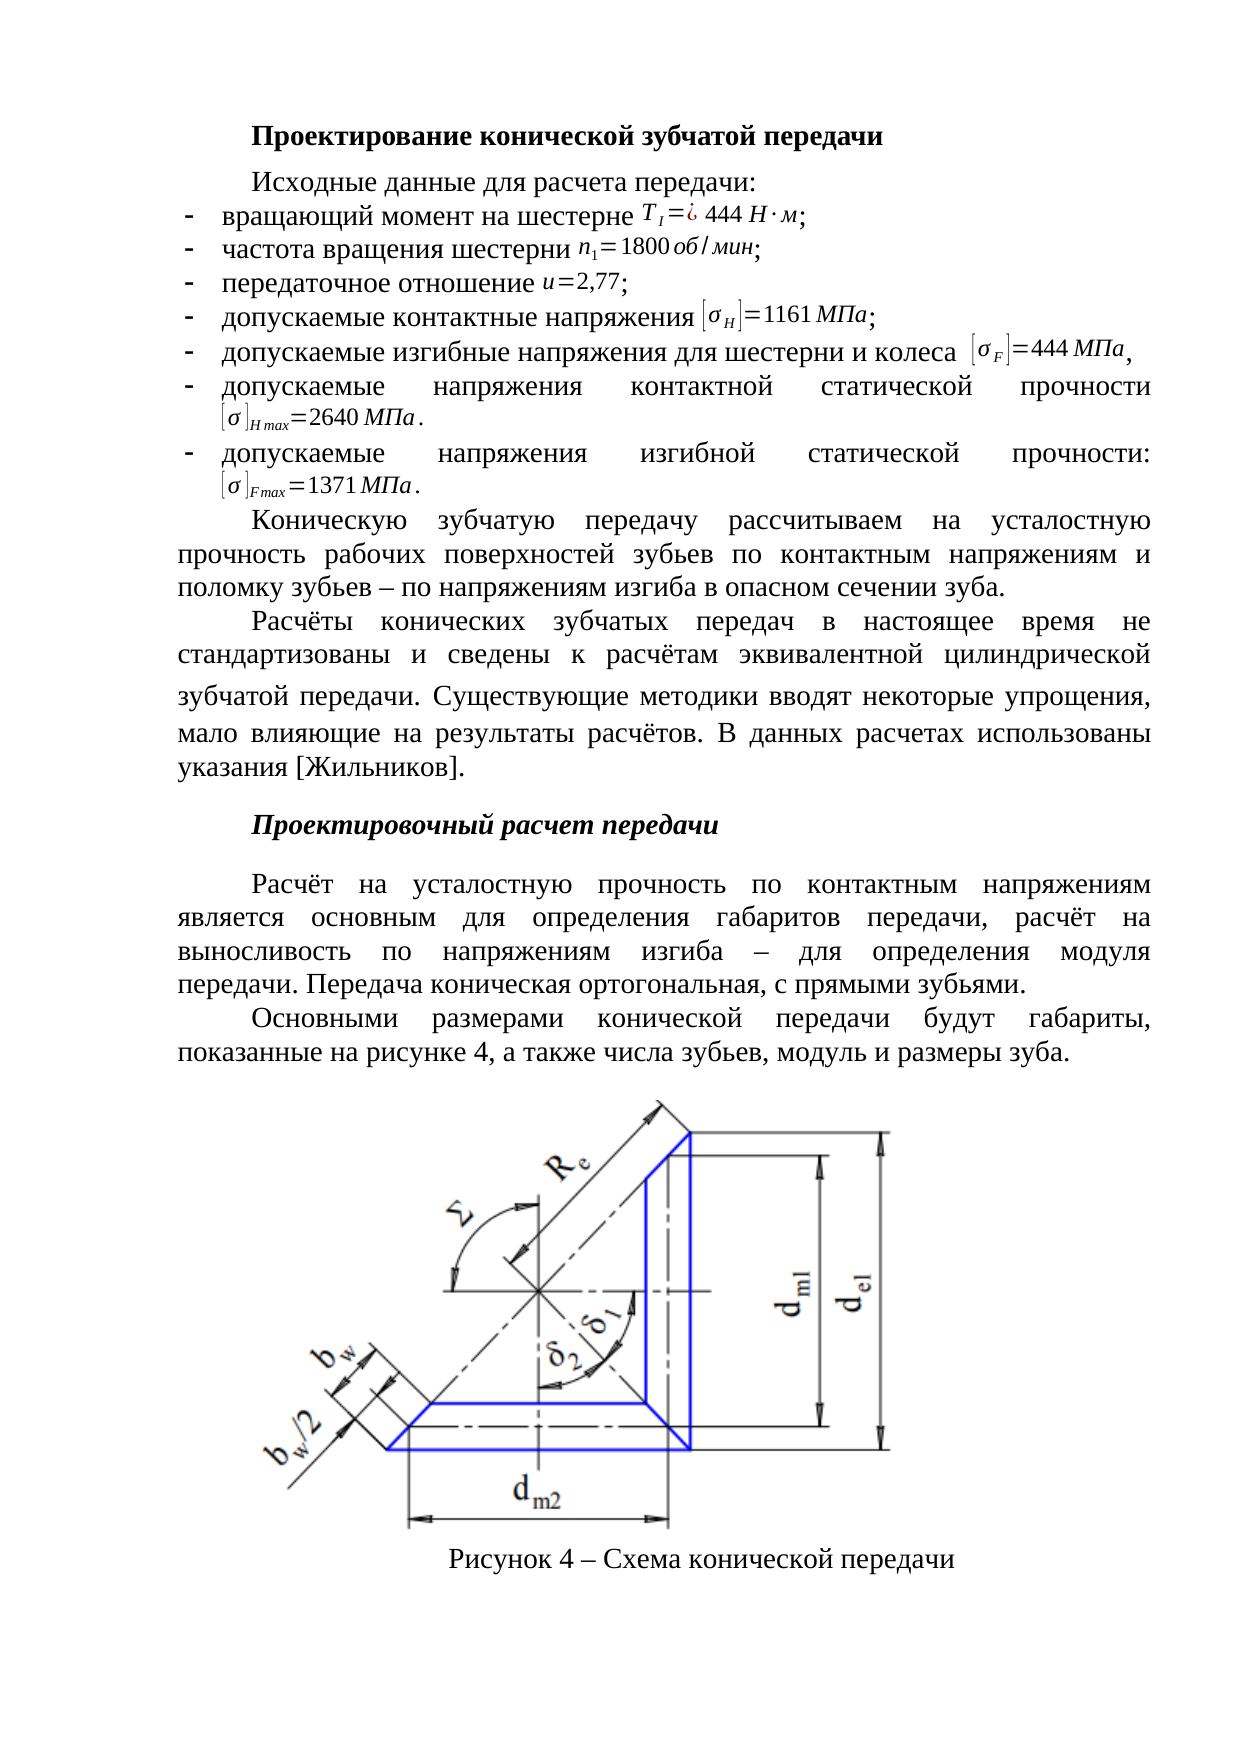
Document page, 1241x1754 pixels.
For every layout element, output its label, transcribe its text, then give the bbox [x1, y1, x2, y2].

list передаточное отношение ; [184, 265, 1152, 299]
list допускаемые изгибные напряжения для шестерни и колеса , [184, 333, 1152, 368]
list допускаемые напряжения изгибной статической прочности: [184, 435, 1152, 502]
text Коническую зубчатую передачу рассчитываем на усталостную прочность рабочих поверхностей зубьев по контактным напряжениям и поломку зубьев – по напряжениям изгиба в опасном сечении зуба. [177, 502, 1152, 603]
text Рисунок 4 – Схема конической передачи [177, 1541, 1152, 1575]
list вращающий момент на шестерне ; [184, 198, 1152, 231]
text Расчёты конических зубчатых передач в настоящее время не стандартизованы и сведены к расчётам эквивалентной цилиндрической зубчатой передачи. Существующие методики вводят некоторые упрощения, мало влияющие на результаты расчётов. В данных расчетах использованы указания [Жильников]. [177, 603, 1152, 782]
text Расчёт на усталостную прочность по контактным напряжениям является основным для определения габаритов передачи, расчёт на выносливость по напряжениям изгиба – для определения модуля передачи. Передача коническая ортогональная, с прямыми зубьями. [177, 866, 1152, 1000]
subtitle Проектирование конической зубчатой передачи [177, 118, 1152, 152]
picture [251, 1100, 909, 1542]
list допускаемые напряжения контактной статической прочности [184, 368, 1152, 435]
subtitle Проектировочный расчет передачи [177, 807, 1152, 841]
list частота вращения шестерни ; [184, 231, 1152, 265]
text Основными размерами конической передачи будут габариты, показанные на рисунке 4, а также числа зубьев, модуль и размеры зуба. [177, 1000, 1152, 1067]
list допускаемые контактные напряжения ; [184, 299, 1152, 333]
text Исходные данные для расчета передачи: [177, 164, 1152, 198]
